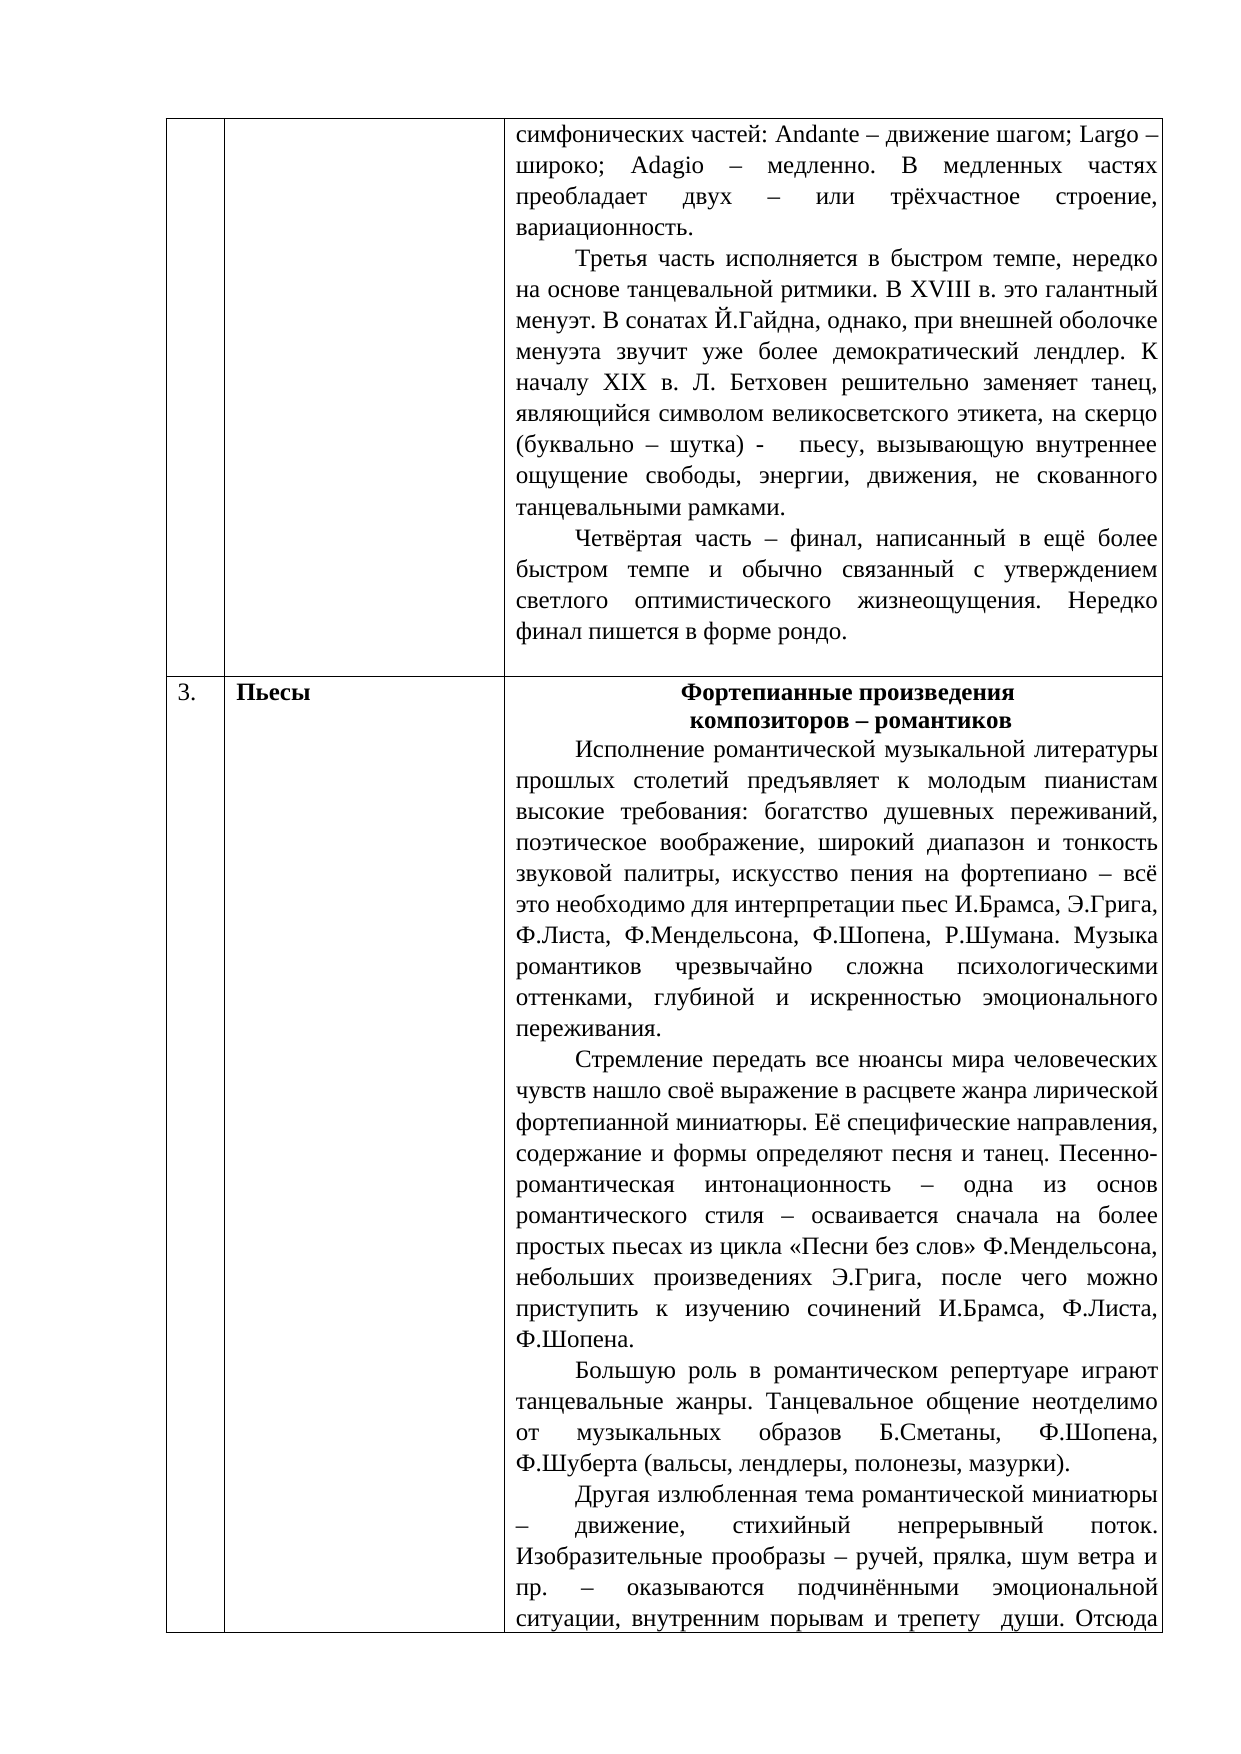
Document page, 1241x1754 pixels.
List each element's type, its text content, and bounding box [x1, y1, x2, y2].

table_cell 2. [167, 119, 224, 676]
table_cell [505, 677, 1162, 1632]
table_cell 3. [167, 677, 224, 1632]
table_cell Пьесы [225, 677, 504, 1632]
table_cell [505, 119, 1162, 676]
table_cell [225, 119, 504, 676]
